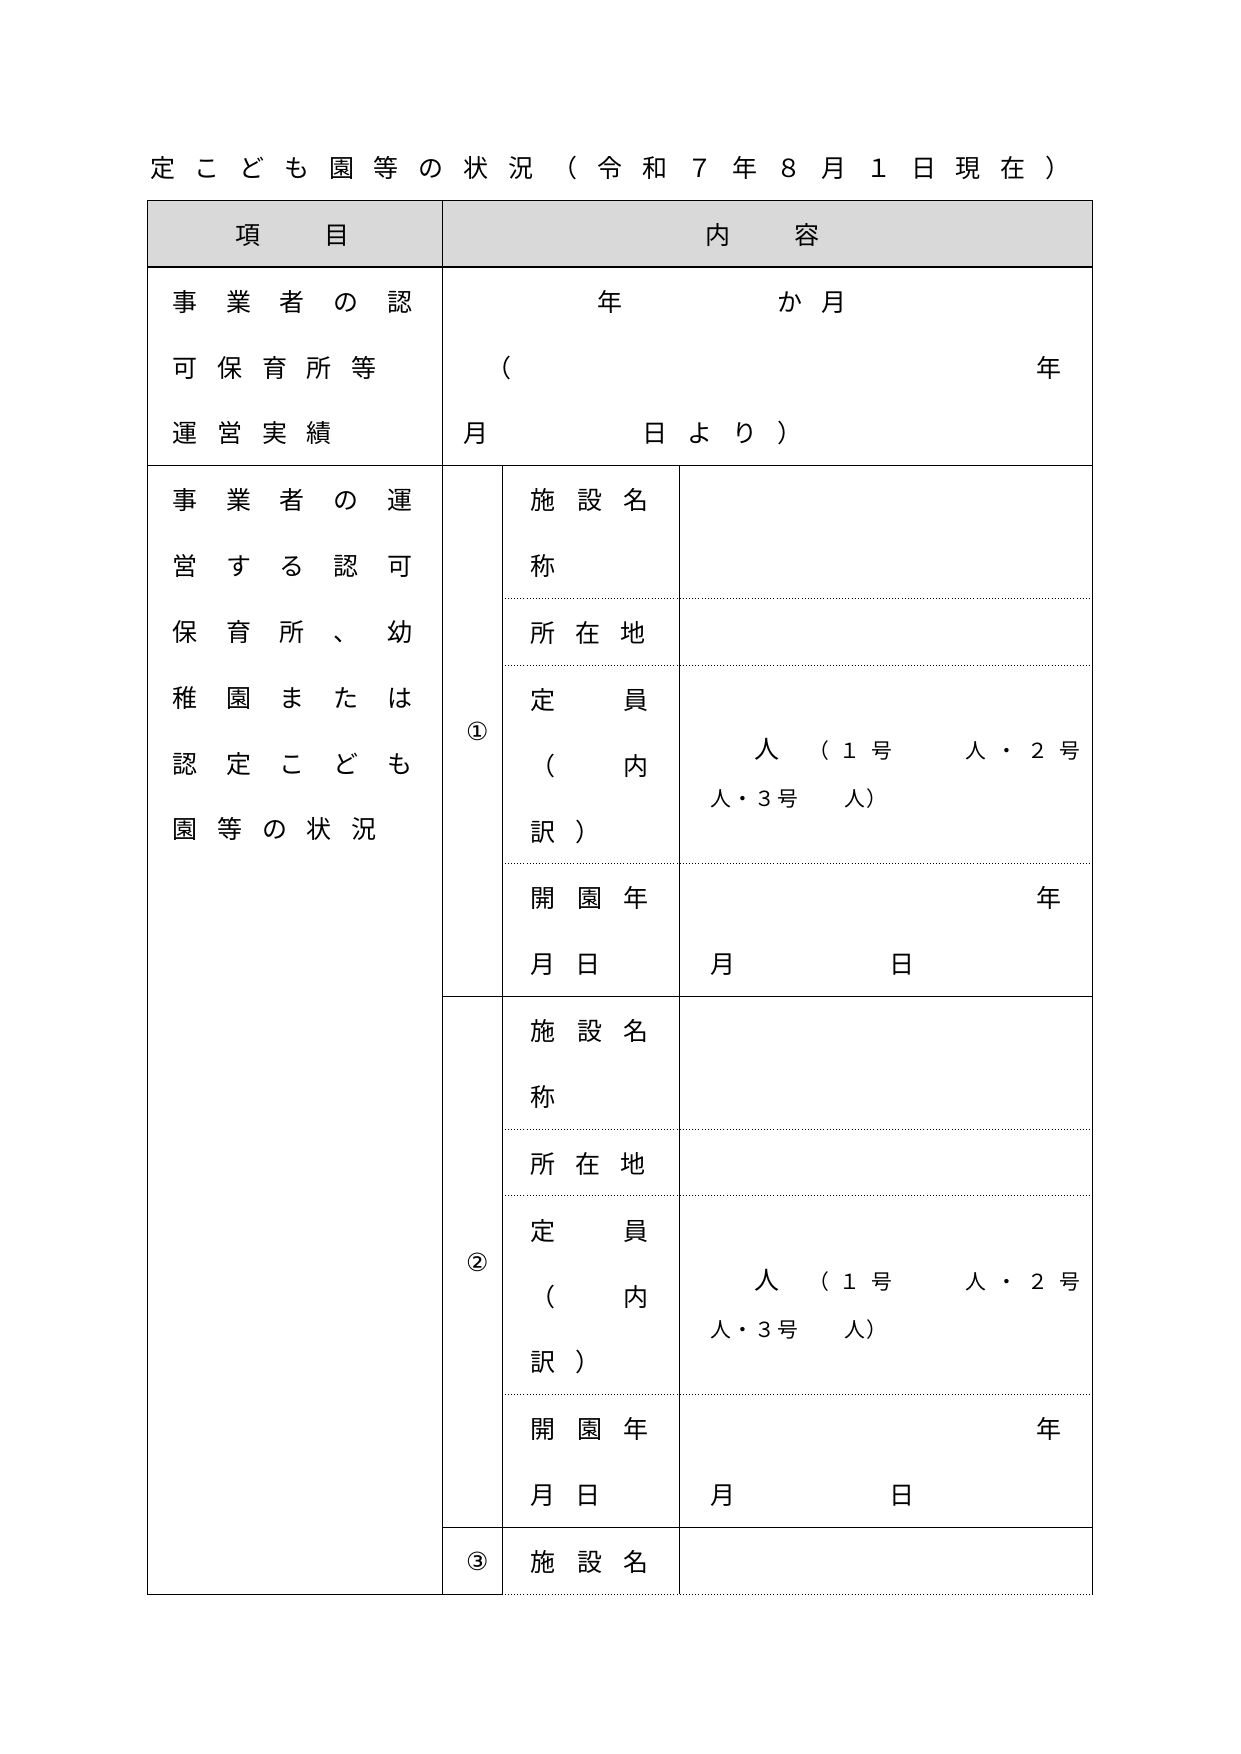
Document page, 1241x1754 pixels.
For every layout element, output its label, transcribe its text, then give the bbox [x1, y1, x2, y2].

table_cell 施設名称 [503, 997, 679, 1128]
table_cell 人（１号 人・２号 人・３号 人） [680, 1195, 1092, 1394]
table_cell 事業者の運営する認可保育所、幼稚園または認定こども園等の状況 [148, 466, 442, 1593]
table_cell 定員（内訳） [503, 1195, 679, 1394]
table_cell 所在地 [503, 1129, 679, 1195]
table_cell ② [443, 997, 502, 1527]
table_cell [680, 598, 1092, 664]
table_cell [680, 997, 1092, 1128]
table_cell ③ [443, 1528, 502, 1593]
table_cell ① [443, 466, 502, 996]
table_cell 定員（内訳） [503, 665, 679, 863]
table_header 内 容 [443, 201, 1092, 266]
table_cell 施設名称 [503, 466, 679, 598]
table_cell 所在地 [503, 598, 679, 664]
table_header 項 目 [148, 201, 442, 266]
table_cell 年 月 日 [680, 863, 1092, 996]
table_cell 開園年月日 [503, 863, 679, 996]
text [150, 134, 1090, 199]
table_cell 年 か月 （ 年 月 日より） [443, 268, 1092, 465]
table_cell [680, 1528, 1092, 1593]
table_cell [680, 466, 1092, 598]
table_cell 人（１号 人・２号 人・３号 人） [680, 665, 1092, 863]
table_cell 事業者の認可保育所等 運営実績 [148, 268, 442, 465]
table_cell 施設名称 [503, 1528, 679, 1593]
table_cell [680, 1129, 1092, 1195]
table_cell 年 月 日 [680, 1394, 1092, 1527]
table_cell 開園年月日 [503, 1394, 679, 1527]
